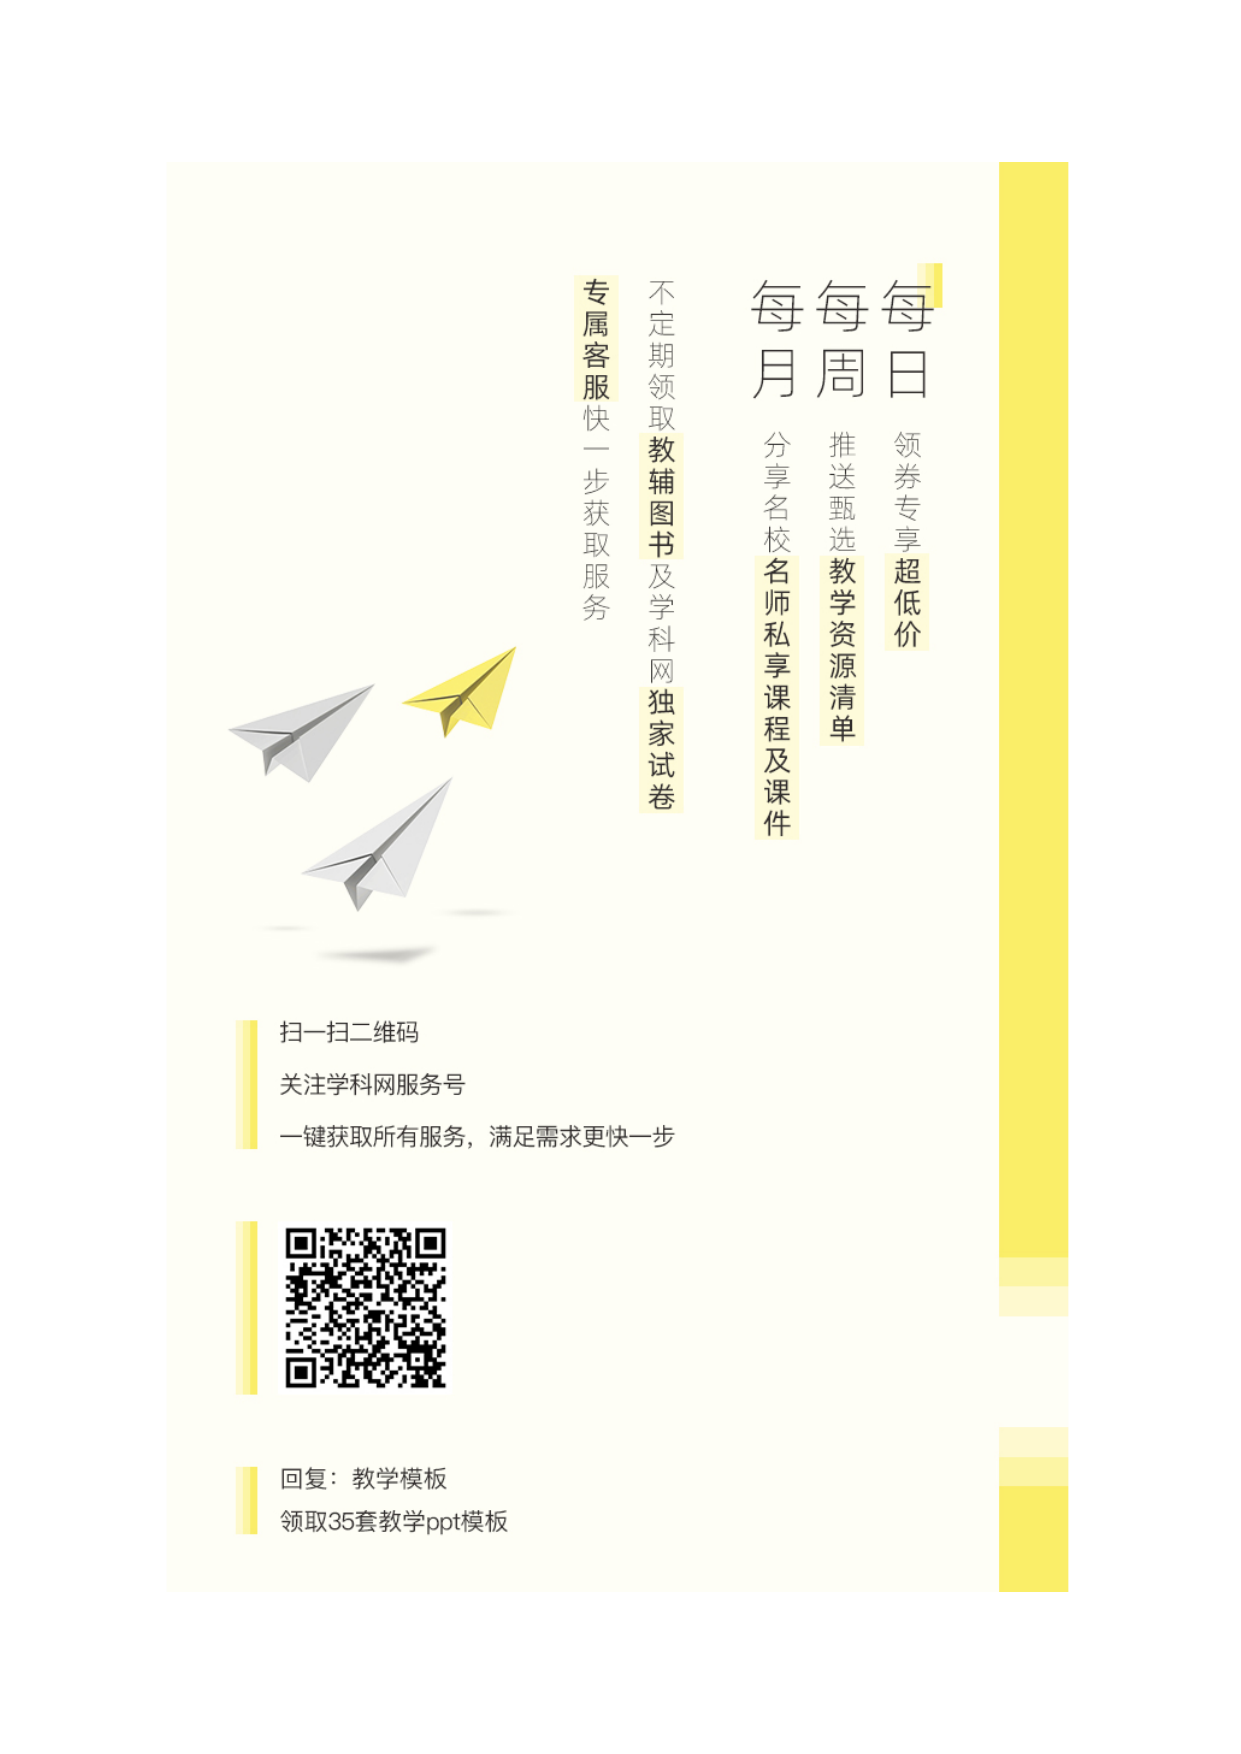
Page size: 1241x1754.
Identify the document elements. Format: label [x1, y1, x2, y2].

picture [166, 162, 1069, 1592]
